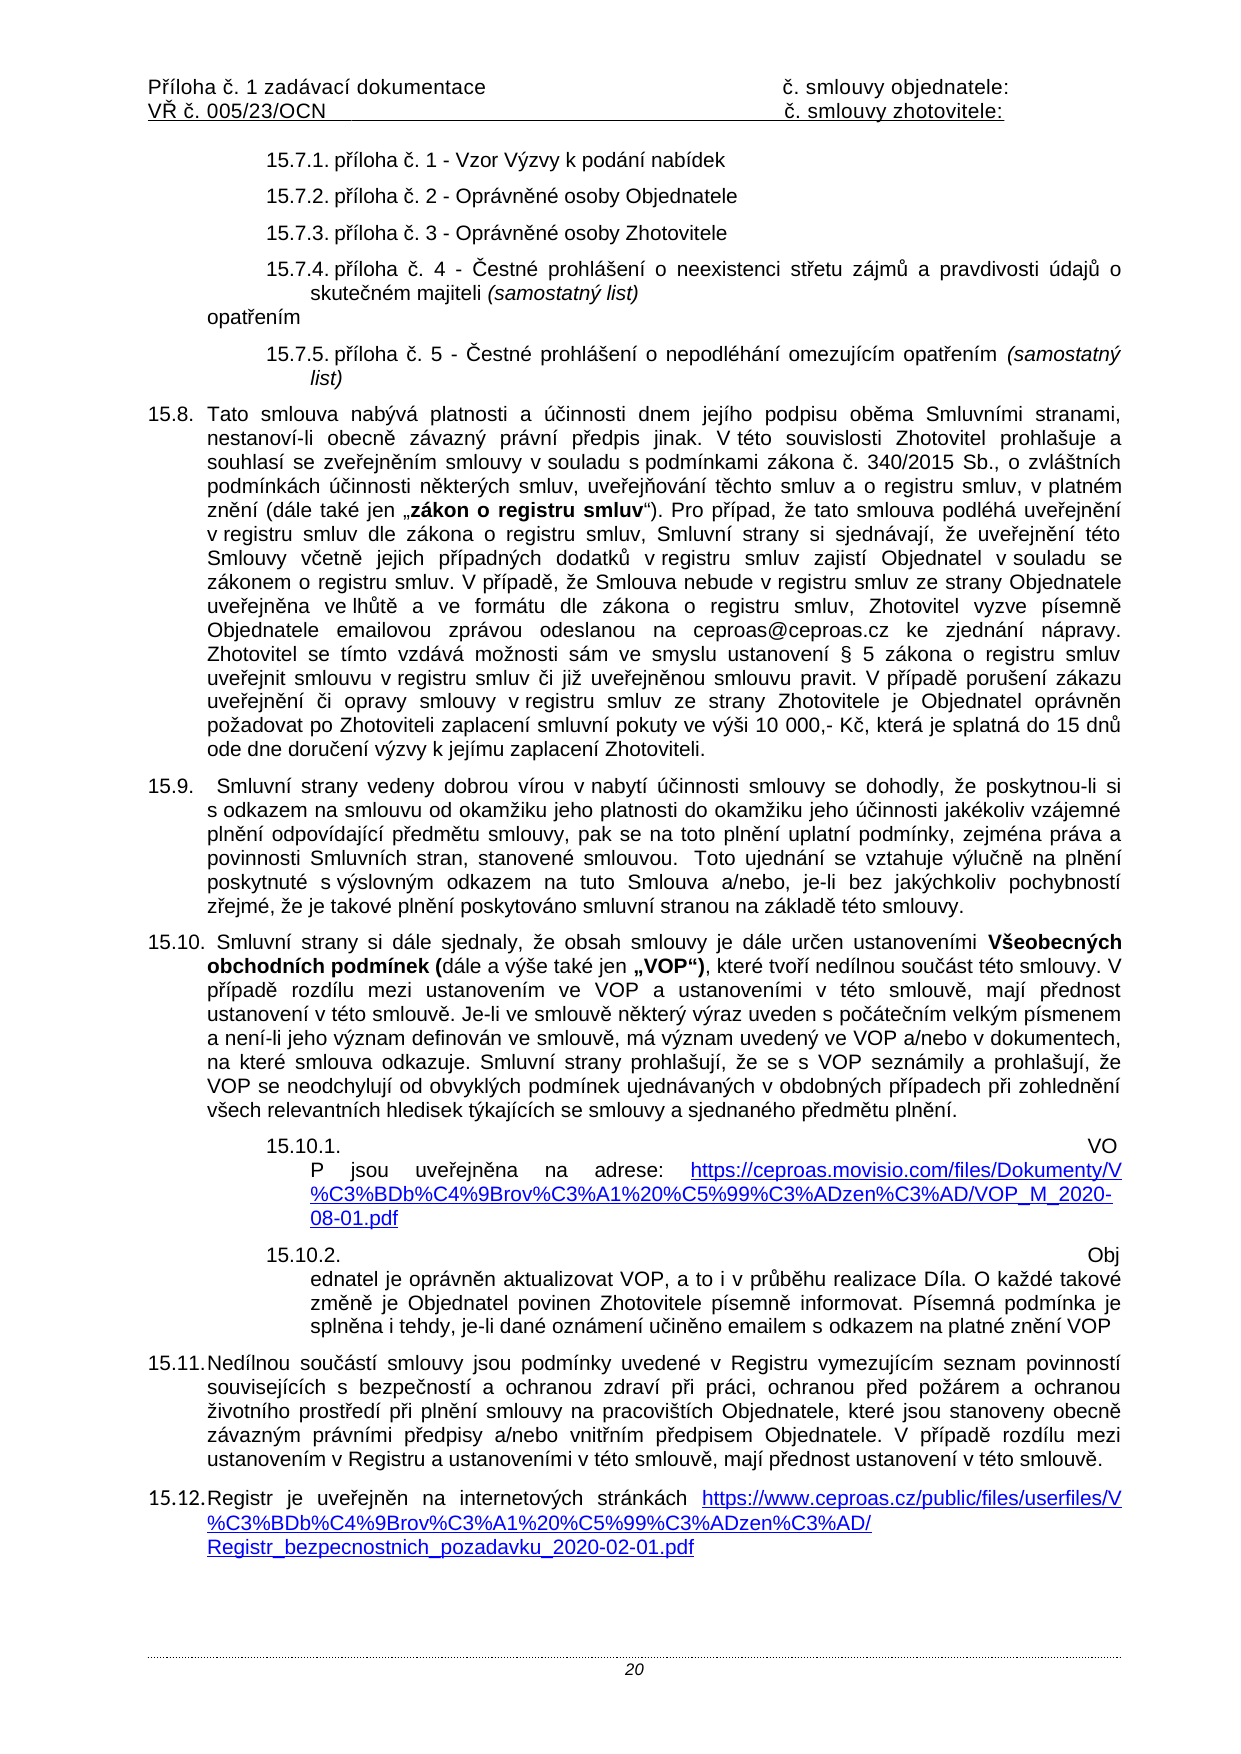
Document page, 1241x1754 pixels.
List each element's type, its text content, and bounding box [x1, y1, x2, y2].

text příloha č. 2 - Oprávněné osoby Objednatele [266, 184, 1122, 208]
text příloha č. 5 - Čestné prohlášení o nepodléhání omezujícím opatřením (samostatný list) [266, 341, 1122, 389]
text Smluvní strany si dále sjednaly, že obsah smlouvy je dále určen ustanoveními Všeobecných obchodních podmínek (dále a výše také jen „VOP“), které tvoří nedílnou součást této smlouvy. V případě rozdílu mezi ustanovením ve VOP a ustanoveními v této smlouvě, mají přednost ustanovení v této smlouvě. Je-li ve smlouvě některý výraz uveden s počátečním velkým písmenem a není-li jeho význam definován ve smlouvě, má význam uvedený ve VOP a/nebo v dokumentech, na které smlouva odkazuje. Smluvní strany prohlašují, že se s VOP seznámily a prohlašují, že VOP se neodchylují od obvyklých podmínek ujednávaných v obdobných případech při zohlednění všech relevantních hledisek týkajících se smlouvy a sjednaného předmětu plnění. [148, 930, 1122, 1122]
text opatřením [207, 305, 1122, 329]
text VOP jsou uveřejněna na adrese: [266, 1134, 1122, 1230]
text Registr je uveřejněn na internetových stránkách https://www.ceproas.cz/public/files/userfiles/V%C3%BDb%C4%9Brov%C3%A1%20%C5%99%C3%ADzen%C3%AD/Registr_bezpecnostnich_pozadavku_2020-02-01.pdf [148, 1483, 1122, 1559]
text příloha č. 3 - Oprávněné osoby Zhotovitele [266, 221, 1122, 244]
text Objednatel je oprávněn aktualizovat VOP, a to i v průběhu realizace Díla. O každé takové změně je Objednatel povinen Zhotovitele písemně informovat. Písemná podmínka je splněna i tehdy, je-li dané oznámení učiněno emailem s odkazem na platné znění VOP [266, 1242, 1122, 1338]
text Smluvní strany vedeny dobrou vírou v nabytí účinnosti smlouvy se dohodly, že poskytnou-li si s odkazem na smlouvu od okamžiku jeho platnosti do okamžiku jeho účinnosti jakékoliv vzájemné plnění odpovídající předmětu smlouvy, pak se na toto plnění uplatní podmínky, zejména práva a povinnosti Smluvních stran, stanovené smlouvou. Toto ujednání se vztahuje výlučně na plnění poskytnuté s výslovným odkazem na tuto Smlouva a/nebo, je-li bez jakýchkoliv pochybností zřejmé, že je takové plnění poskytováno smluvní stranou na základě této smlouvy. [148, 774, 1122, 917]
text Nedílnou součástí smlouvy jsou podmínky uvedené v Registru vymezujícím seznam povinností souvisejících s bezpečností a ochranou zdraví při práci, ochranou před požárem a ochranou životního prostředí při plnění smlouvy na pracovištích Objednatele, které jsou stanoveny obecně závazným právními předpisy a/nebo vnitřním předpisem Objednatele. V případě rozdílu mezi ustanovením v Registru a ustanoveními v této smlouvě, mají přednost ustanovení v této smlouvě. [148, 1351, 1122, 1471]
text příloha č. 1 - Vzor Výzvy k podání nabídek [266, 148, 1122, 172]
text Tato smlouva nabývá platnosti a účinnosti dnem jejího podpisu oběma Smluvními stranami, nestanoví-li obecně závazný právní předpis jinak. V této souvislosti Zhotovitel prohlašuje a souhlasí se zveřejněním smlouvy v souladu s podmínkami zákona č. 340/2015 Sb., o zvláštních podmínkách účinnosti některých smluv, uveřejňování těchto smluv a o registru smluv, v platném znění (dále také jen „zákon o registru smluv“). Pro případ, že tato smlouva podléhá uveřejnění v registru smluv dle zákona o registru smluv, Smluvní strany si sjednávají, že uveřejnění této Smlouvy včetně jejich případných dodatků v registru smluv zajistí Objednatel v souladu se zákonem o registru smluv. V případě, že Smlouva nebude v registru smluv ze strany Objednatele uveřejněna ve lhůtě a ve formátu dle zákona o registru smluv, Zhotovitel vyzve písemně Objednatele emailovou zprávou odeslanou na ceproas@ceproas.cz ke zjednání nápravy. Zhotovitel se tímto vzdává možnosti sám ve smyslu ustanovení § 5 zákona o registru smluv uveřejnit smlouvu v registru smluv či již uveřejněnou smlouvu pravit. V případě porušení zákazu uveřejnění či opravy smlouvy v registru smluv ze strany Zhotovitele je Objednatel oprávněn požadovat po Zhotoviteli zaplacení smluvní pokuty ve výši 10 000,- Kč, která je splatná do 15 dnů ode dne doručení výzvy k jejímu zaplacení Zhotoviteli. [148, 402, 1122, 761]
text příloha č. 4 - Čestné prohlášení o neexistenci střetu zájmů a pravdivosti údajů o skutečném majiteli (samostatný list) [266, 257, 1122, 305]
